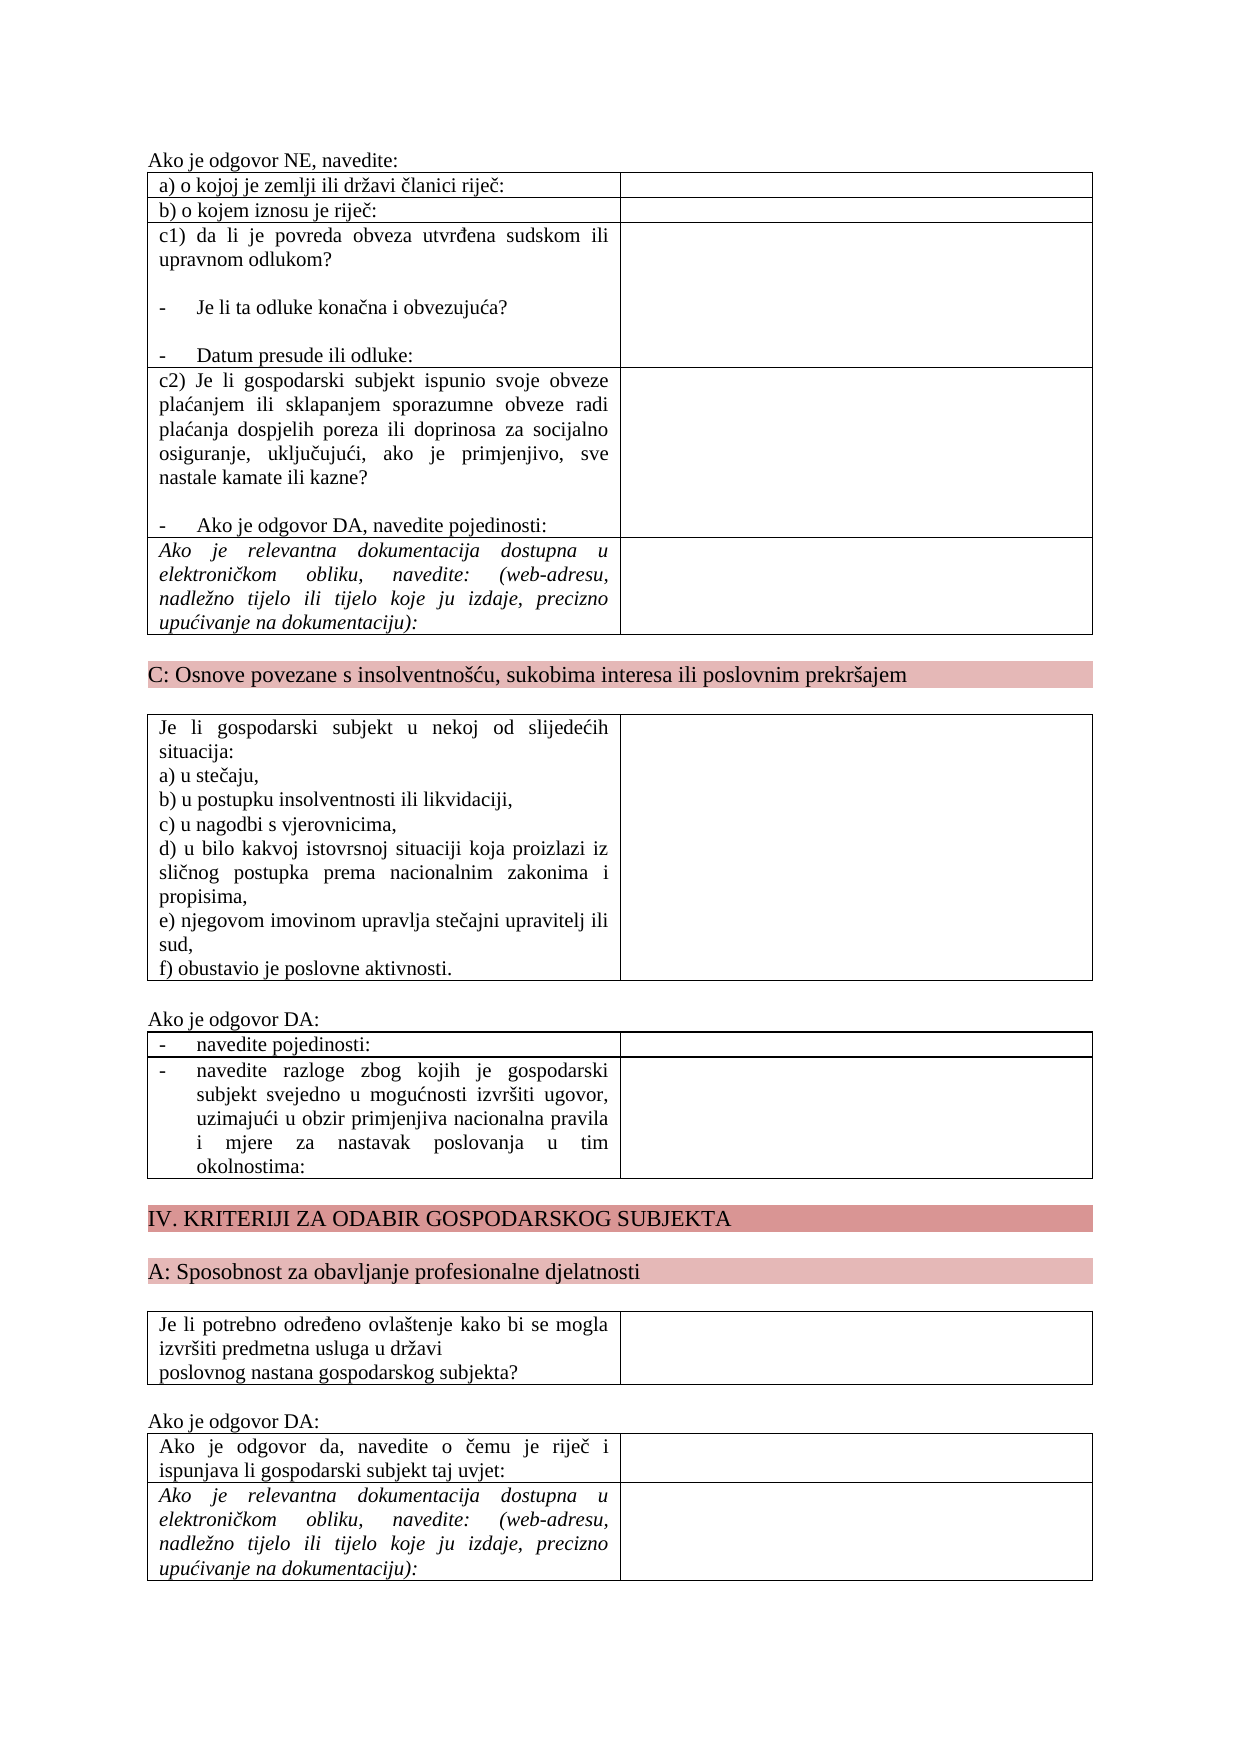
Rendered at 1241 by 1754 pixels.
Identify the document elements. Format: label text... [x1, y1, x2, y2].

table_header navedite pojedinosti: [148, 1033, 620, 1056]
text C: Osnove povezane s insolventnošću, sukobima interesa ili poslovnim prekršajem [148, 661, 1093, 688]
table_header [621, 1033, 1092, 1056]
text IV. KRITERIJI ZA ODABIR GOSPODARSKOG SUBJEKTA [148, 1205, 1093, 1232]
table_cell navedite razloge zbog kojih je gospodarski subjekt svejedno u mogućnosti izvršiti ugovor, uzimajući u obzir primjenjiva nacionalna pravila i mjere za nastavak poslovanja u tim okolnostima: [148, 1058, 620, 1178]
table_cell [621, 538, 1092, 634]
text A: Sposobnost za obavljanje profesionalne djelatnosti [148, 1258, 1093, 1284]
table_cell [621, 1483, 1092, 1579]
table_header a) o kojoj je zemlji ili državi članici riječ: [148, 173, 620, 197]
table_header Je li potrebno određeno ovlaštenje kako bi se mogla izvršiti predmetna usluga u državi poslovnog nastana gospodarskog subjekta? [148, 1312, 620, 1384]
table_cell b) o kojem iznosu je riječ: [148, 198, 620, 222]
table_cell [621, 368, 1092, 537]
table_header [621, 715, 1092, 980]
table_header [621, 1312, 1092, 1384]
text Ako je odgovor DA: [148, 1007, 1093, 1031]
table_header Je li gospodarski subjekt u nekoj od slijedećih situacija: a) u stečaju, b) u postupku insolventnosti ili likvidaciji, c) u nagodbi s vjerovnicima, d) u bilo kakvoj istovrsnoj situaciji koja proizlazi iz sličnog postupka prema nacionalnim zakonima i propisima, e) njegovom imovinom upravlja stečajni upravitelj ili sud, f) obustavio je poslovne aktivnosti. [148, 715, 620, 980]
table_header [621, 173, 1092, 197]
table_cell [621, 1058, 1092, 1178]
text Ako je odgovor DA: [148, 1409, 1093, 1433]
table_cell c1) da li je povreda obveza utvrđena sudskom ili upravnom odlukom? Je li ta odluke konačna i obvezujuća? Datum presude ili odluke: [148, 223, 620, 367]
table_cell [621, 223, 1092, 367]
table_cell c2) Je li gospodarski subjekt ispunio svoje obveze plaćanjem ili sklapanjem sporazumne obveze radi plaćanja dospjelih poreza ili doprinosa za socijalno osiguranje, uključujući, ako je primjenjivo, sve nastale kamate ili kazne? Ako je odgovor DA, navedite pojedinosti: [148, 368, 620, 537]
table_cell [621, 198, 1092, 222]
text Ako je odgovor NE, navedite: [148, 148, 1093, 172]
table_cell Ako je relevantna dokumentacija dostupna u elektroničkom obliku, navedite: (web-adresu, nadležno tijelo ili tijelo koje ju izdaje, precizno upućivanje na dokumentaciju): [148, 1483, 620, 1579]
table_cell Ako je relevantna dokumentacija dostupna u elektroničkom obliku, navedite: (web-adresu, nadležno tijelo ili tijelo koje ju izdaje, precizno upućivanje na dokumentaciju): [148, 538, 620, 634]
table_header [621, 1434, 1092, 1482]
table_header Ako je odgovor da, navedite o čemu je riječ i ispunjava li gospodarski subjekt taj uvjet: [148, 1434, 620, 1482]
